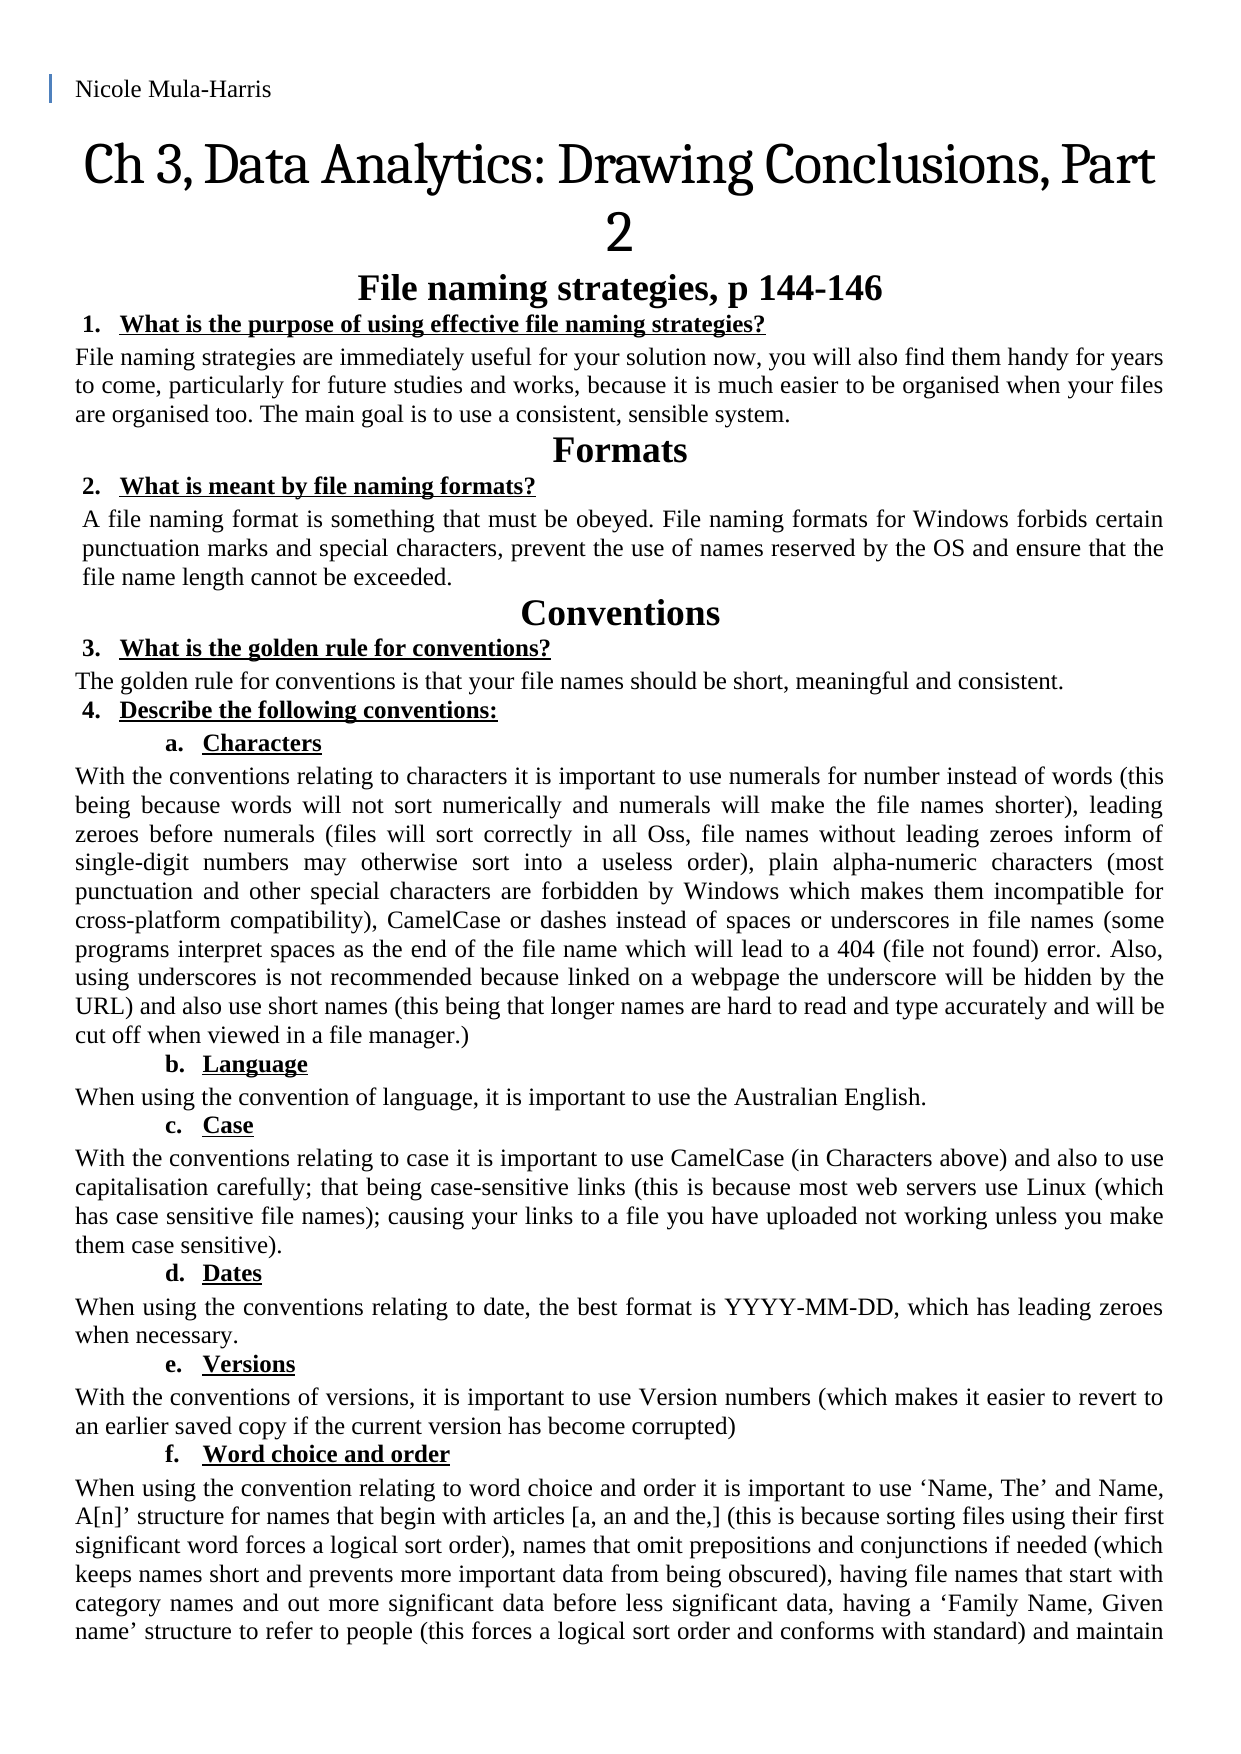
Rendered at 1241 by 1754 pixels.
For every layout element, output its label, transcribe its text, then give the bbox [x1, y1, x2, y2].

title Ch 3, Data Analytics: Drawing Conclusions, Part 2 [75, 131, 1165, 266]
text When using the convention of language, it is important to use the Australian English. [75, 1082, 1165, 1111]
list Word choice and order [165, 1439, 1165, 1468]
text A file naming format is something that must be obeyed. File naming formats for Windows forbids certain punctuation marks and special characters, prevent the use of names reserved by the OS and ensure that the file name length cannot be exceeded. [82, 504, 1165, 590]
list Describe the following conventions: [82, 695, 1165, 724]
text File naming strategies are immediately useful for your solution now, you will also find them handy for years to come, particularly for future studies and works, because it is much easier to be organised when your files are organised too. The main goal is to use a consistent, sensible system. [75, 342, 1165, 428]
list Characters [165, 728, 1165, 757]
list Versions [165, 1349, 1165, 1378]
text When using the conventions relating to date, the best format is YYYY-MM-DD, which has leading zeroes when necessary. [75, 1292, 1165, 1349]
subtitle File naming strategies, p 144-146 [75, 266, 1165, 309]
list What is the purpose of using effective file naming strategies? [82, 309, 1165, 337]
text The golden rule for conventions is that your file names should be short, meaningful and consistent. [75, 666, 1165, 695]
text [75, 1473, 1165, 1645]
text With the conventions relating to characters it is important to use numerals for number instead of words (this being because words will not sort numerically and numerals will make the file names shorter), leading zeroes before numerals (files will sort correctly in all Oss, file names without leading zeroes inform of single-digit numbers may otherwise sort into a useless order), plain alpha-numeric characters (most punctuation and other special characters are forbidden by Windows which makes them incompatible for cross-platform compatibility), CamelCase or dashes instead of spaces or underscores in file names (some programs interpret spaces as the end of the file name which will lead to a 404 (file not found) error. Also, using underscores is not recommended because linked on a webpage the underscore will be hidden by the URL) and also use short names (this being that longer names are hard to read and type accurately and will be cut off when viewed in a file manager.) [75, 761, 1165, 1049]
list What is the golden rule for conventions? [82, 633, 1165, 662]
list What is meant by file naming formats? [82, 471, 1165, 500]
subtitle Formats [75, 428, 1165, 471]
list Dates [165, 1258, 1165, 1287]
list Language [165, 1049, 1165, 1077]
text With the conventions relating to case it is important to use CamelCase (in Characters above) and also to use capitalisation carefully; that being case-sensitive links (this is because most web servers use Linux (which has case sensitive file names); causing your links to a file you have uploaded not working unless you make them case sensitive). [75, 1143, 1165, 1258]
list Case [165, 1111, 1165, 1139]
subtitle Conventions [75, 590, 1165, 633]
text With the conventions of versions, it is important to use Version numbers (which makes it easier to revert to an earlier saved copy if the current version has become corrupted) [75, 1382, 1165, 1439]
